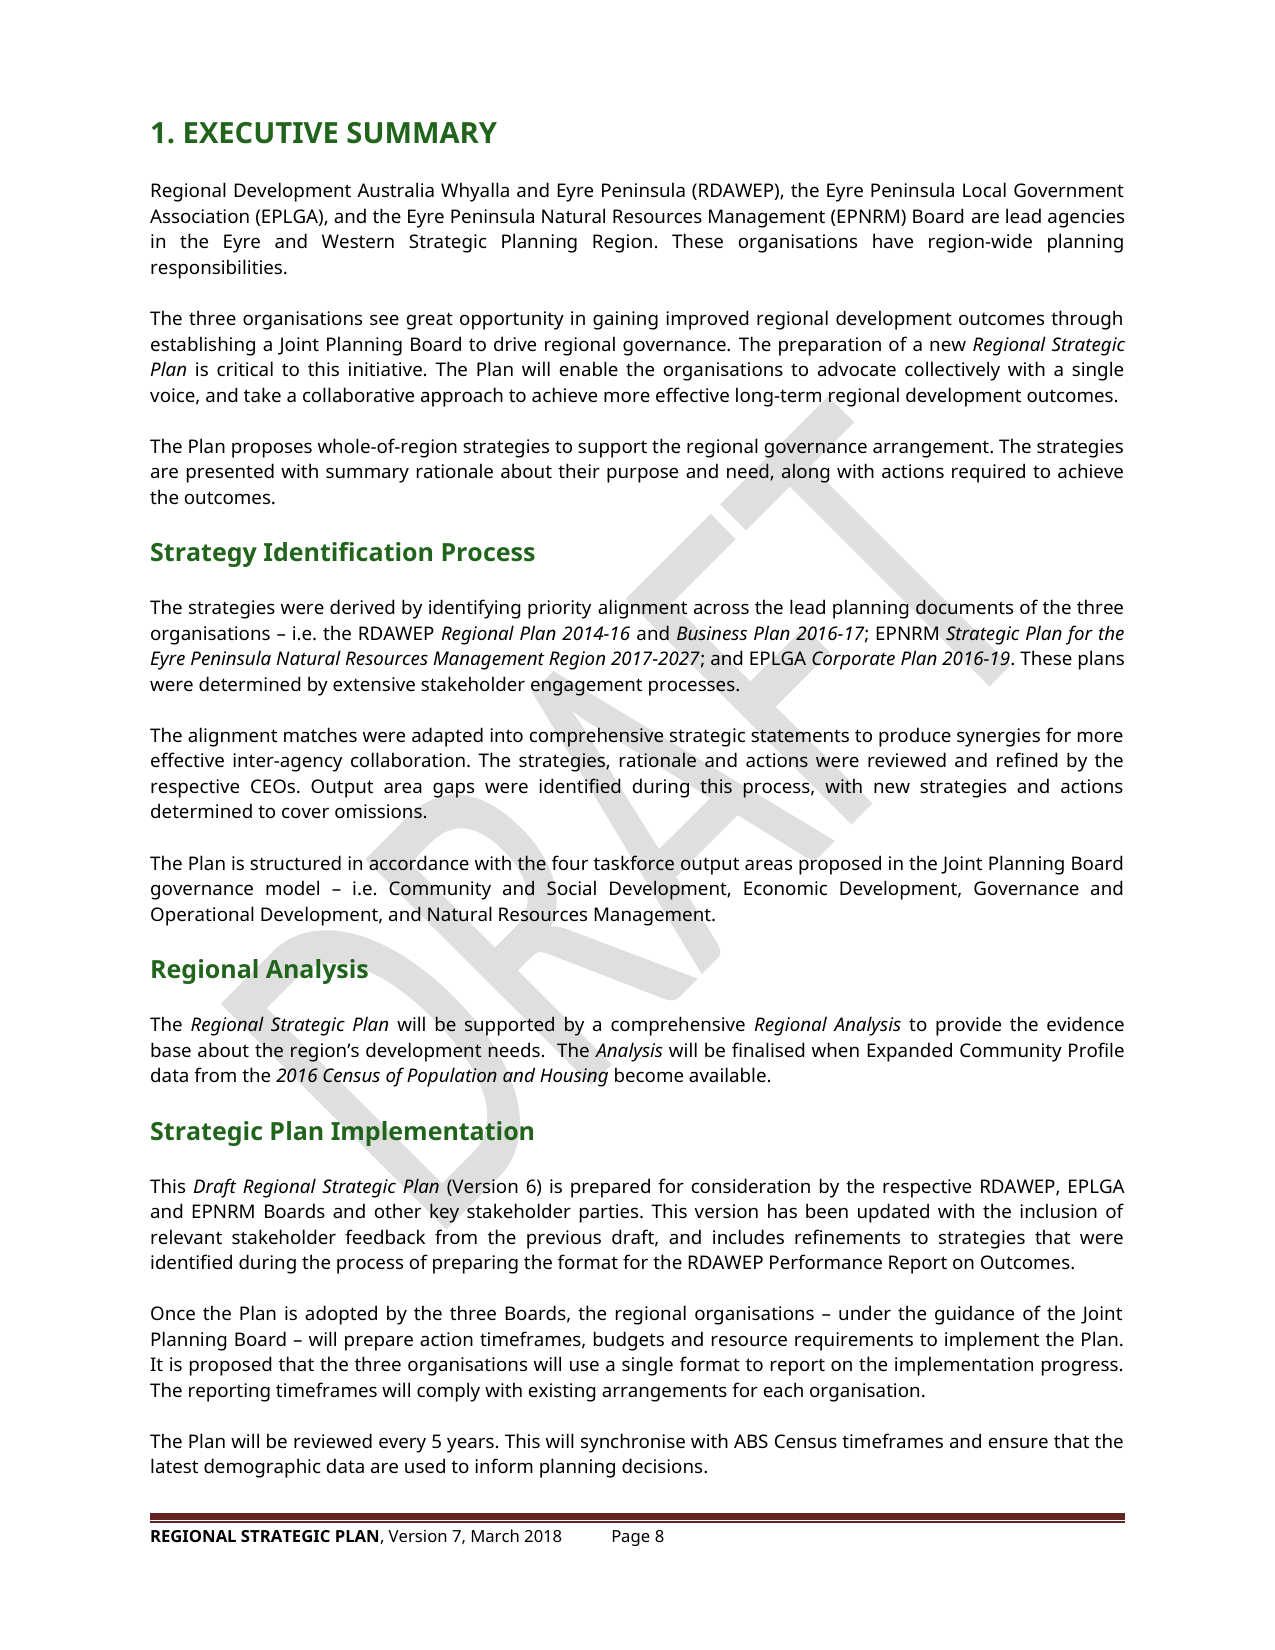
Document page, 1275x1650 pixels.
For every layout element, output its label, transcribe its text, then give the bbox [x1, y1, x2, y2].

text 1. EXECUTIVE SUMMARY [150, 112, 1125, 152]
text The strategies were derived by identifying priority alignment across the lead planning documents of the three organisations – i.e. the RDAWEP Regional Plan 2014-16 and Business Plan 2016-17; EPNRM Strategic Plan for the Eyre Peninsula Natural Resources Management Region 2017-2027; and EPLGA Corporate Plan 2016-19. These plans were determined by extensive stakeholder engagement processes. [150, 594, 1125, 697]
text The alignment matches were adapted into comprehensive strategic statements to produce synergies for more effective inter-agency collaboration. The strategies, rationale and actions were reviewed and refined by the respective CEOs. Output area gaps were identified during this process, with new strategies and actions determined to cover omissions. [150, 722, 1125, 824]
text The Regional Strategic Plan will be supported by a comprehensive Regional Analysis to provide the evidence base about the region’s development needs. The Analysis will be finalised when Expanded Community Profile data from the 2016 Census of Population and Housing become available. [150, 1011, 1125, 1088]
text The Plan will be reviewed every 5 years. This will synchronise with ABS Census timeframes and ensure that the latest demographic data are used to inform planning decisions. [150, 1428, 1125, 1479]
text The Plan proposes whole-of-region strategies to support the regional governance arrangement. The strategies are presented with summary rationale about their purpose and need, along with actions required to achieve the outcomes. [150, 433, 1125, 509]
text The Plan is structured in accordance with the four taskforce output areas proposed in the Joint Planning Board governance model – i.e. Community and Social Development, Economic Development, Governance and Operational Development, and Natural Resources Management. [150, 850, 1125, 926]
text Regional Analysis [150, 952, 1125, 986]
text This Draft Regional Strategic Plan (Version 6) is prepared for consideration by the respective RDAWEP, EPLGA and EPNRM Boards and other key stakeholder parties. This version has been updated with the inclusion of relevant stakeholder feedback from the previous draft, and includes refinements to strategies that were identified during the process of preparing the format for the RDAWEP Performance Report on Outcomes. [150, 1173, 1125, 1275]
text Strategic Plan Implementation [150, 1113, 1125, 1148]
text Strategy Identification Process [150, 535, 1125, 569]
text Once the Plan is adopted by the three Boards, the regional organisations – under the guidance of the Joint Planning Board – will prepare action timeframes, budgets and resource requirements to implement the Plan. It is proposed that the three organisations will use a single format to report on the implementation progress. The reporting timeframes will comply with existing arrangements for each organisation. [150, 1301, 1125, 1403]
text Regional Development Australia Whyalla and Eyre Peninsula (RDAWEP), the Eyre Peninsula Local Government Association (EPLGA), and the Eyre Peninsula Natural Resources Management (EPNRM) Board are lead agencies in the Eyre and Western Strategic Planning Region. These organisations have region-wide planning responsibilities. [150, 178, 1125, 280]
text The three organisations see great opportunity in gaining improved regional development outcomes through establishing a Joint Planning Board to drive regional governance. The preparation of a new Regional Strategic Plan is critical to this initiative. The Plan will enable the organisations to advocate collectively with a single voice, and take a collaborative approach to achieve more effective long-term regional development outcomes. [150, 305, 1125, 407]
